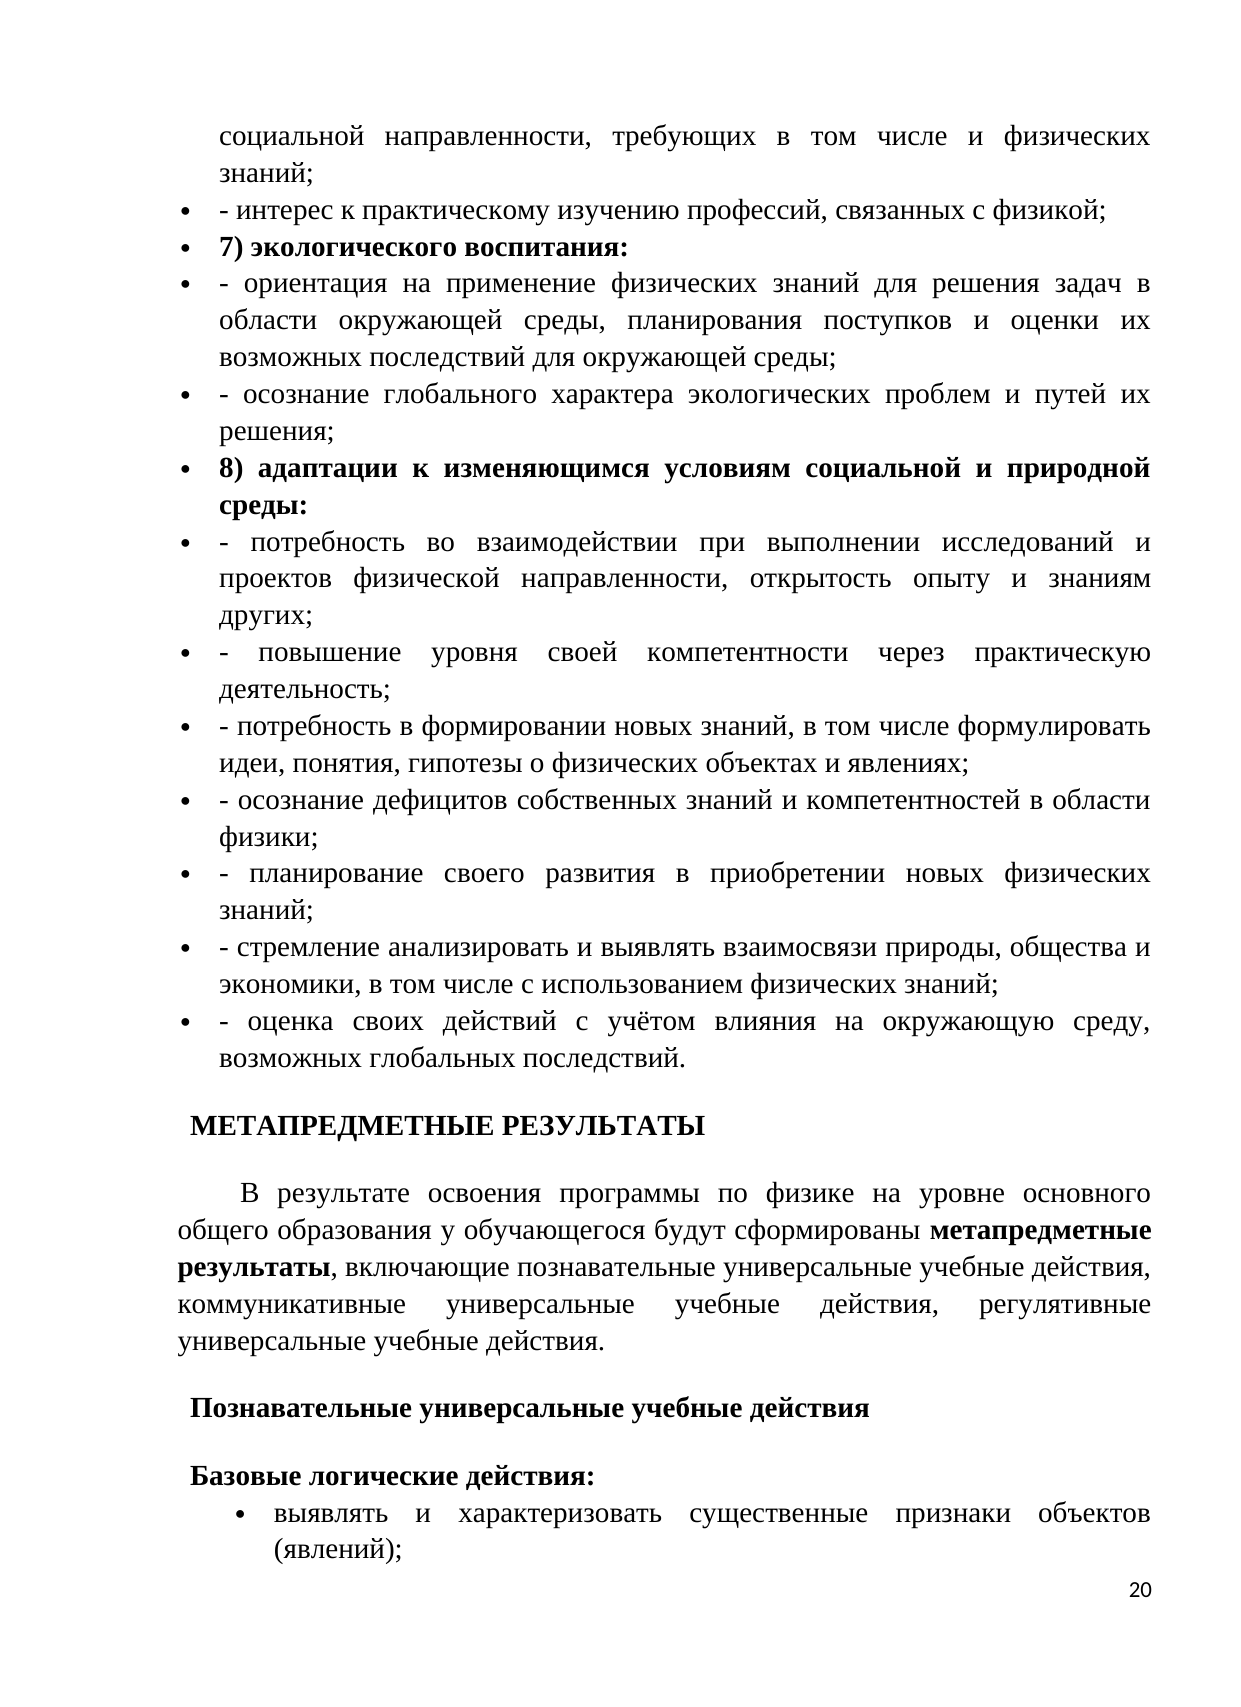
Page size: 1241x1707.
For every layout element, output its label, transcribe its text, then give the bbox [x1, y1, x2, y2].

text Познавательные универсальные учебные действия [190, 1390, 1152, 1424]
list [181, 118, 1152, 188]
list - ориентация на применение физических знаний для решения задач в области окружающей среды, планирования поступков и оценки их возможных последствий для окружающей среды; [181, 266, 1152, 373]
list 7) экологического воспитания: [181, 229, 1152, 262]
list - осознание глобального характера экологических проблем и путей их решения; [181, 376, 1152, 447]
text МЕТАПРЕДМЕТНЫЕ РЕЗУЛЬТАТЫ [190, 1108, 1152, 1141]
text Базовые логические действия: [190, 1458, 1152, 1491]
list - планирование своего развития в приобретении новых физических знаний; [181, 856, 1152, 926]
list - оценка своих действий с учётом влияния на окружающую среду, возможных глобальных последствий. [181, 1003, 1152, 1073]
text В результате освоения программы по физике на уровне основного общего образования у обучающегося будут сформированы метапредметные результаты, включающие познавательные универсальные учебные действия, коммуникативные универсальные учебные действия, регулятивные универсальные учебные действия. [177, 1175, 1152, 1356]
list - потребность в формировании новых знаний, в том числе формулировать идеи, понятия, гипотезы о физических объектах и явлениях; [181, 708, 1152, 778]
list выявлять и характеризовать существенные признаки объектов (явлений); [236, 1495, 1152, 1565]
list 8) адаптации к изменяющимся условиям социальной и природной среды: [181, 450, 1152, 520]
list - интерес к практическому изучению профессий, связанных с физикой; [181, 192, 1152, 225]
list - осознание дефицитов собственных знаний и компетентностей в области физики; [181, 782, 1152, 852]
list - повышение уровня своей компетентности через практическую деятельность; [181, 634, 1152, 705]
list - стремление анализировать и выявлять взаимосвязи природы, общества и экономики, в том числе с использованием физических знаний; [181, 929, 1152, 1000]
list - потребность во взаимодействии при выполнении исследований и проектов физической направленности, открытость опыту и знаниям других; [181, 524, 1152, 631]
